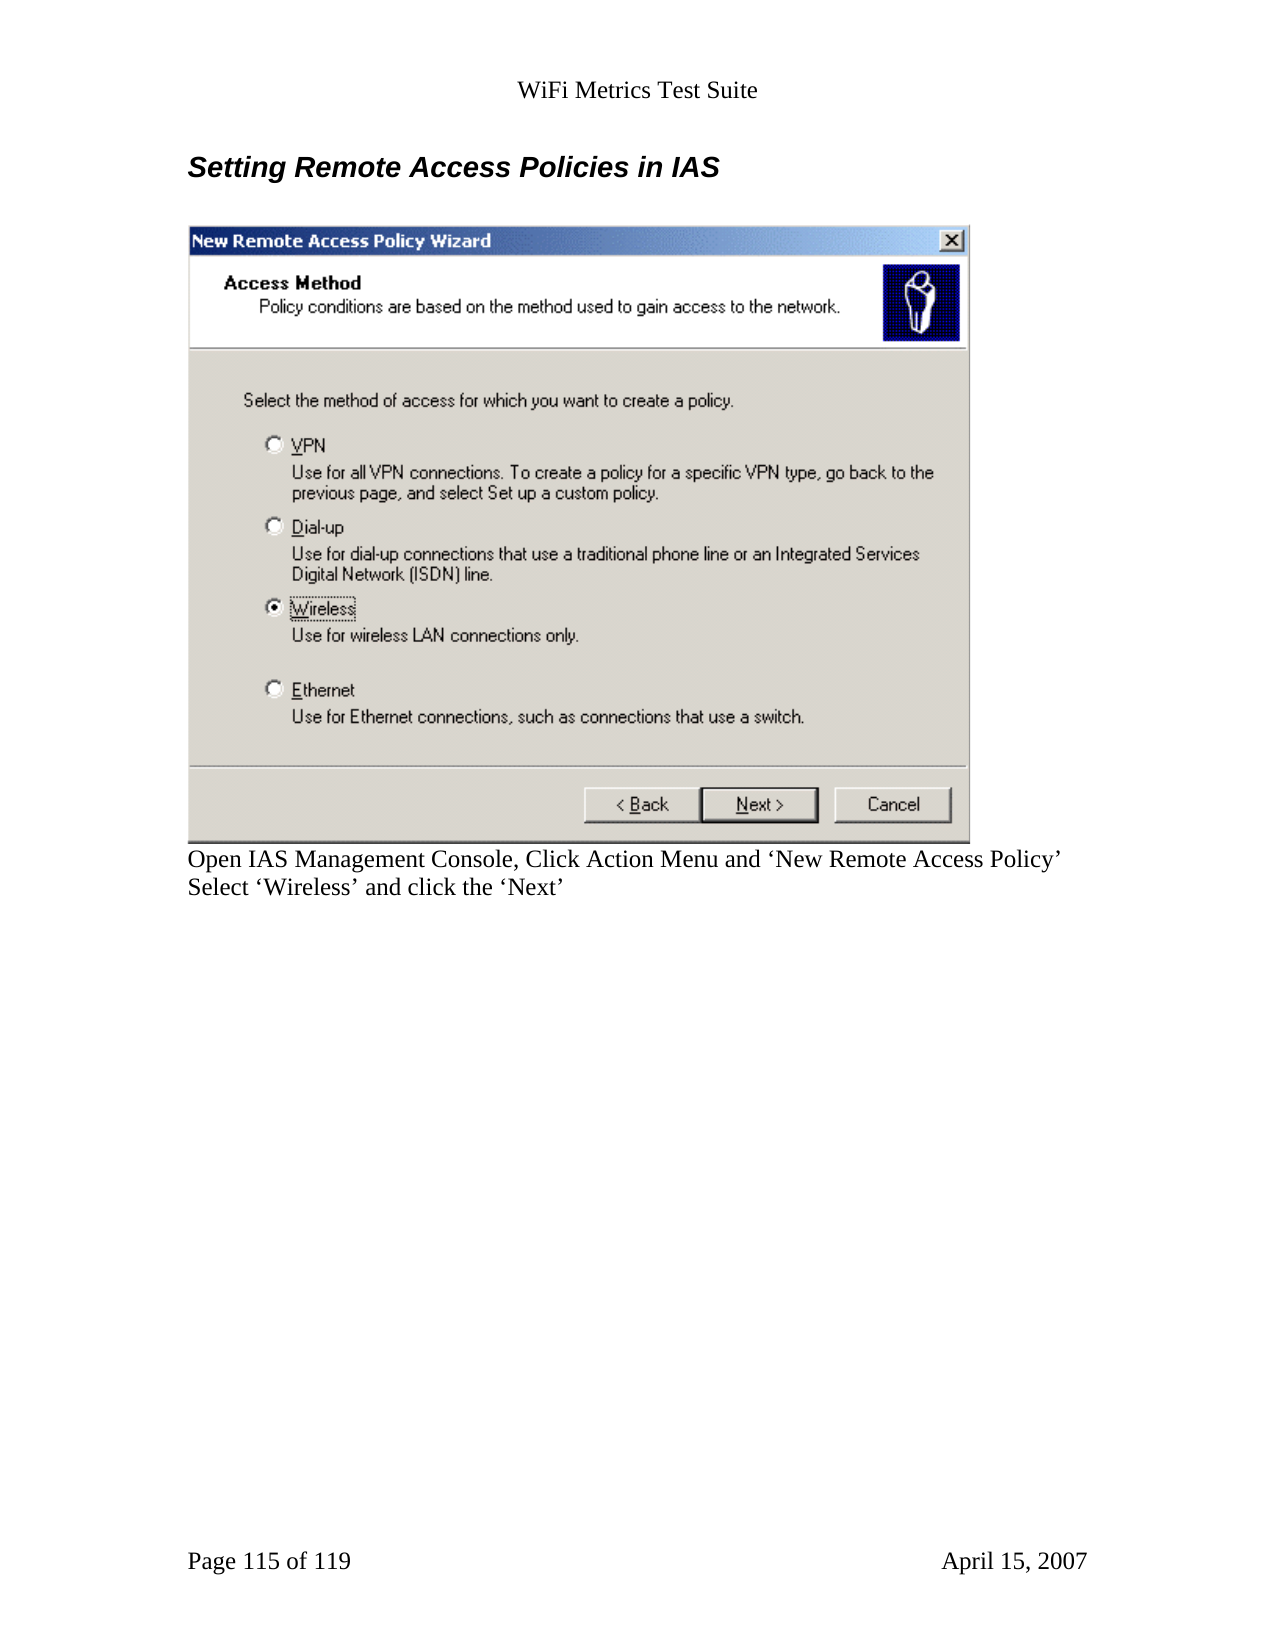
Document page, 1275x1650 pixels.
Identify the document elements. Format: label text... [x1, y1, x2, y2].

subtitle Setting Remote Access Policies in IAS [187, 150, 1087, 183]
picture [187, 224, 971, 844]
